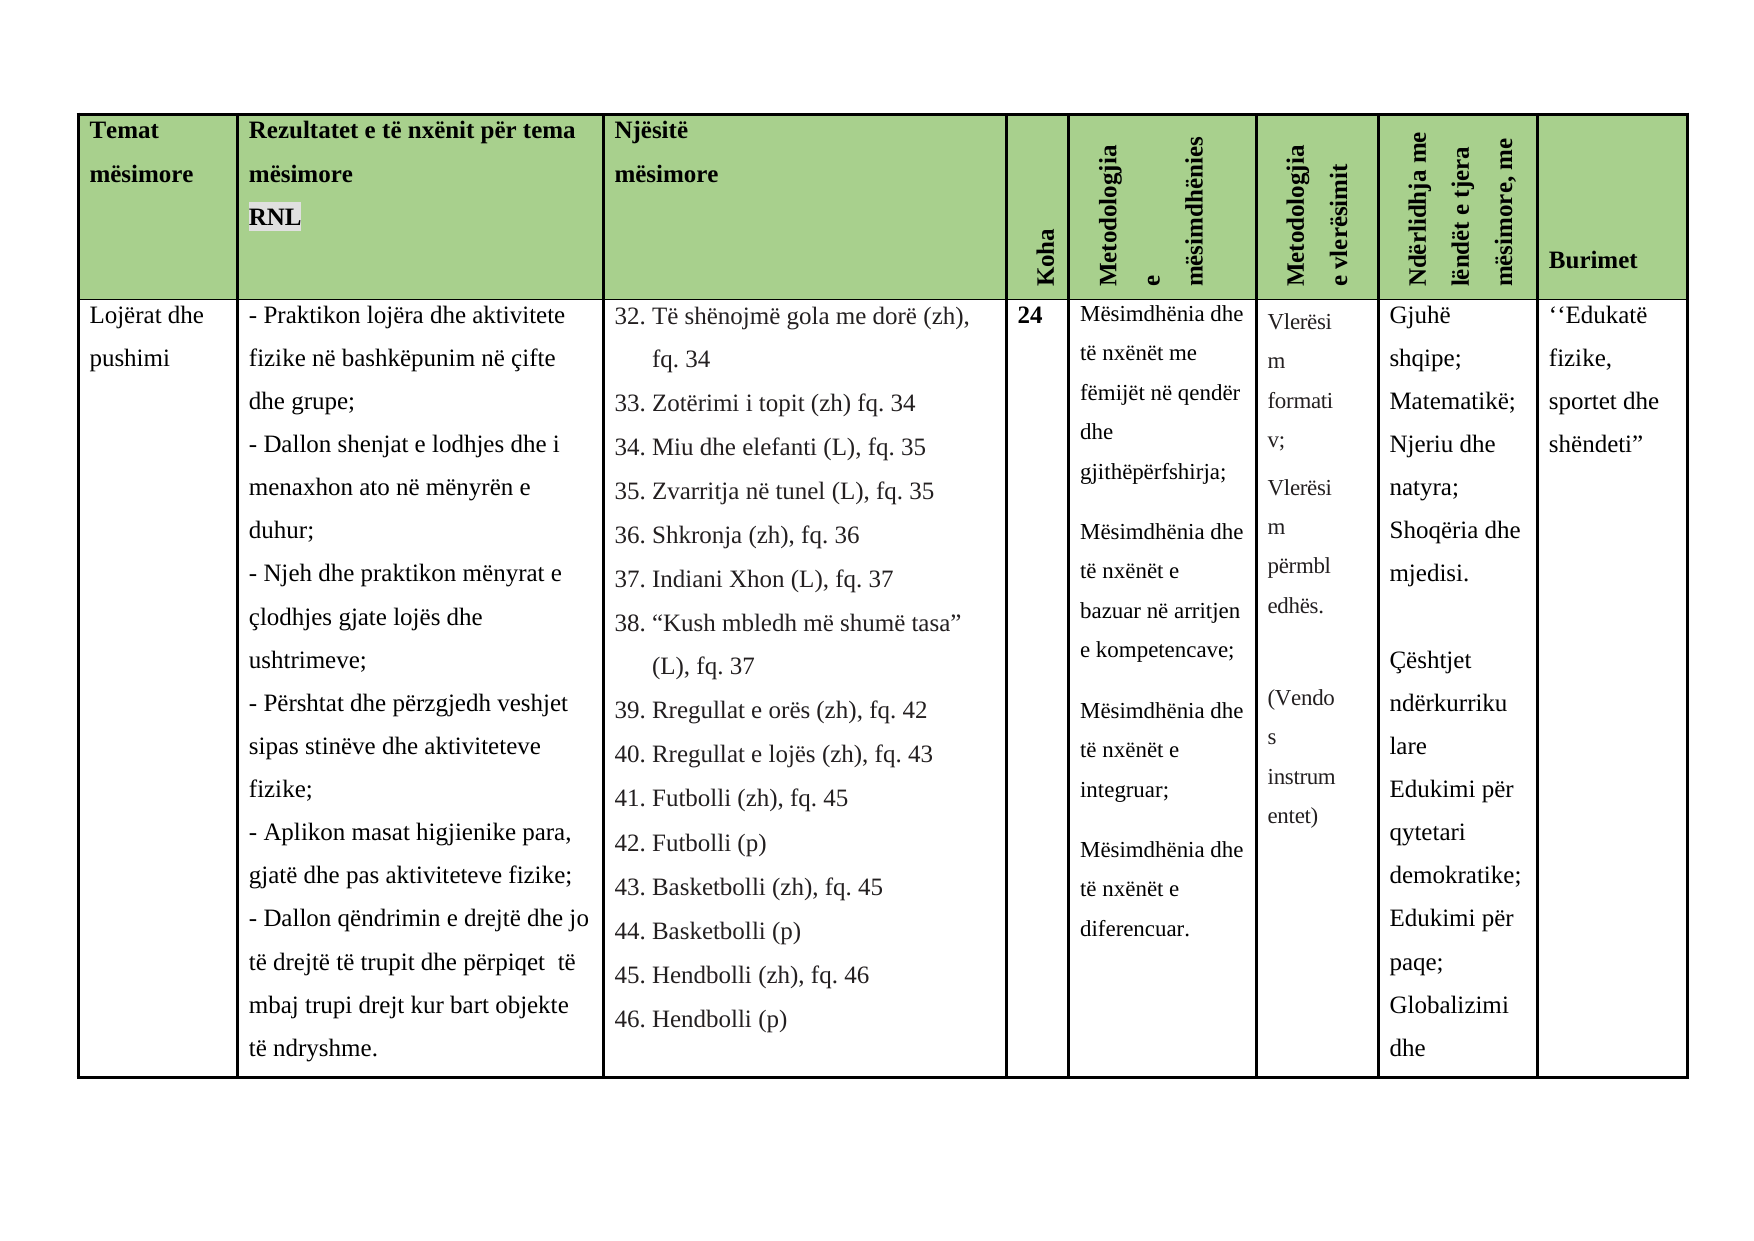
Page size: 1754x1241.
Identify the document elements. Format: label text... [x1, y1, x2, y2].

table_cell Ndërlidhja me lëndët e tjera mësimore, me çështjet ndërkurrikulare [1380, 116, 1536, 299]
table_cell Burimet [1539, 116, 1686, 299]
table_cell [1070, 300, 1255, 1076]
table_cell Metodologjia e mësimdhënies [1070, 116, 1255, 299]
table_cell 24 [1008, 300, 1067, 1076]
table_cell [1539, 300, 1686, 1076]
table_cell Rezultatet e të nxënit për tema mësimore RNL [239, 116, 602, 299]
table_cell Njësitë mësimore [605, 116, 1005, 299]
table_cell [605, 300, 1005, 1076]
table_cell Metodologjia e vlerësimit [1258, 116, 1377, 299]
table_cell Temat mësimore [80, 116, 236, 299]
table_cell Koha mësimore (orë mësimore) [1008, 116, 1067, 299]
table_cell Lojërat dhe pushimi [80, 300, 236, 1076]
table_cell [1258, 300, 1377, 1076]
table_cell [1380, 300, 1536, 1076]
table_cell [239, 300, 602, 1076]
